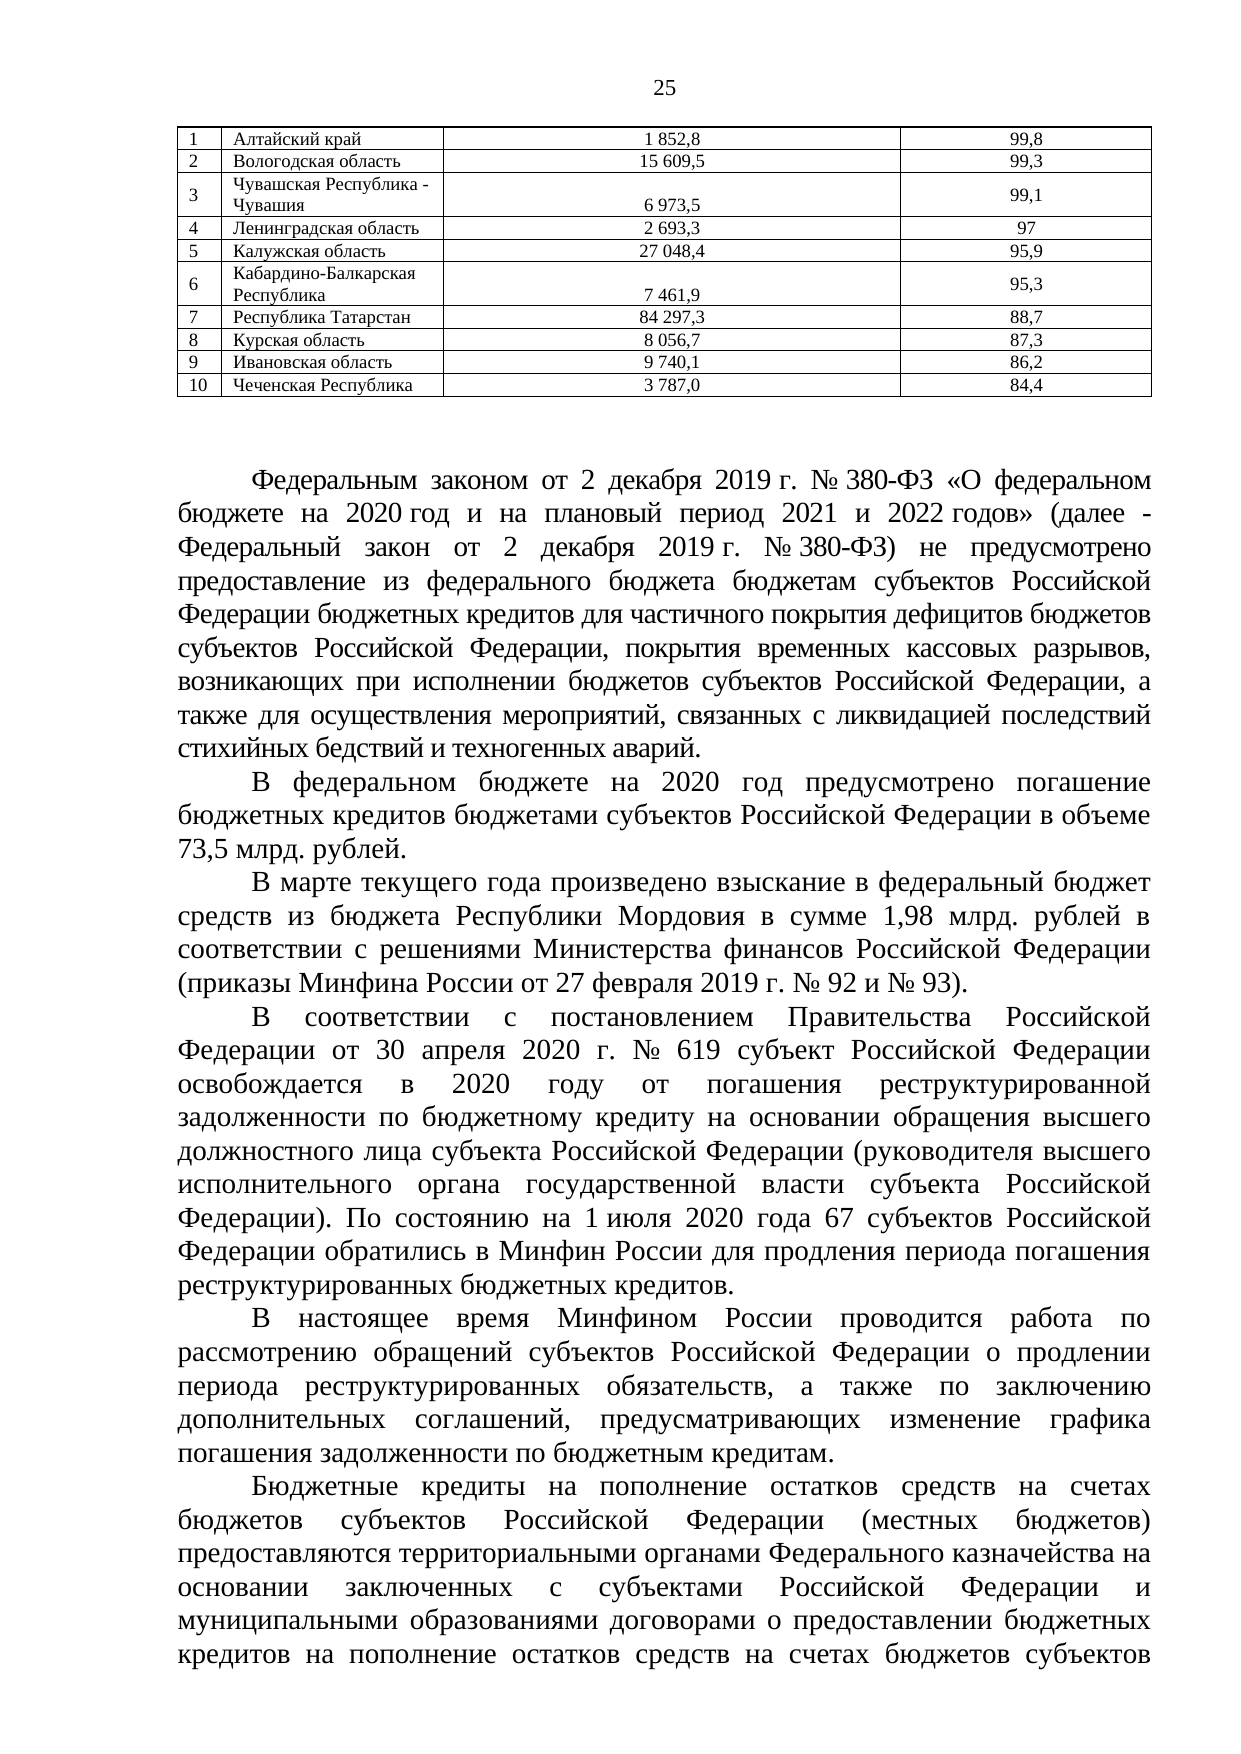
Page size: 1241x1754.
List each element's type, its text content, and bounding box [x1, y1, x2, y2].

table_cell 99,1 [901, 173, 1151, 216]
table_cell Чувашская Республика - Чувашия [222, 173, 443, 216]
table_cell 3 787,0 [444, 374, 900, 396]
table_cell 97 [901, 217, 1151, 238]
table_cell 88,7 [901, 306, 1151, 328]
table_cell Кабардино-Балкарская Республика [222, 262, 443, 305]
table_cell 6 [178, 262, 221, 305]
table_cell 8 [178, 329, 221, 350]
table_cell Чеченская Республика [222, 374, 443, 396]
table_cell 4 [178, 217, 221, 238]
table_cell 99,8 [901, 128, 1151, 149]
table_cell 95,3 [901, 262, 1151, 305]
table_cell 99,3 [901, 150, 1151, 172]
table_cell 7 [178, 306, 221, 328]
text Федеральным законом от 2 декабря 2019 г. № 380-ФЗ «О федеральном бюджете на 2020 год и на плановый период 2021 и 2022 годов» (далее - Федеральный закон от 2 декабря 2019 г. № 380-ФЗ) не предусмотрено предоставление из федерального бюджета бюджетам субъектов Российской Федерации бюджетных кредитов для частичного покрытия дефицитов бюджетов субъектов Российской Федерации, покрытия временных кассовых разрывов, возникающих при исполнении бюджетов субъектов Российской Федерации, а также для осуществления мероприятий, связанных с ликвидацией последствий стихийных бедствий и техногенных аварий. [177, 462, 1152, 764]
text В соответствии с постановлением Правительства Российской Федерации от 30 апреля 2020 г. № 619 субъект Российской Федерации освобождается в 2020 году от погашения реструктурированной задолженности по бюджетному кредиту на основании обращения высшего должностного лица субъекта Российской Федерации (руководителя высшего исполнительного органа государственной власти субъекта Российской Федерации). По состоянию на 1 июля 2020 года 67 субъектов Российской Федерации обратились в Минфин России для продления периода погашения реструктурированных бюджетных кредитов. [177, 999, 1152, 1301]
table_cell 2 [178, 150, 221, 172]
table_cell 1 [178, 128, 221, 149]
text В марте текущего года произведено взыскание в федеральный бюджет средств из бюджета Республики Мордовия в сумме 1,98 млрд. рублей в соответствии с решениями Министерства финансов Российской Федерации (приказы Минфина России от 27 февраля 2019 г. № 92 и № 93). [177, 864, 1152, 999]
table_cell Калужская область [222, 240, 443, 261]
table_cell 2 693,3 [444, 217, 900, 238]
table_cell 9 [178, 351, 221, 373]
table_cell 84,4 [901, 374, 1151, 396]
table_cell 7 461,9 [444, 262, 900, 305]
table_cell Курская область [222, 329, 443, 350]
table_cell Вологодская область [222, 150, 443, 172]
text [177, 1468, 1152, 1669]
table_cell Республика Татарстан [222, 306, 443, 328]
table_cell 9 740,1 [444, 351, 900, 373]
table_cell Алтайский край [222, 128, 443, 149]
text В настоящее время Минфином России проводится работа по рассмотрению обращений субъектов Российской Федерации о продлении периода реструктурированных обязательств, а также по заключению дополнительных соглашений, предусматривающих изменение графика погашения задолженности по бюджетным кредитам. [177, 1301, 1152, 1468]
table_cell 95,9 [901, 240, 1151, 261]
table_cell 1 852,8 [444, 128, 900, 149]
table_cell 87,3 [901, 329, 1151, 350]
table_cell 86,2 [901, 351, 1151, 373]
table_cell 3 [178, 173, 221, 216]
table_cell 5 [178, 240, 221, 261]
table_cell Ленинградская область [222, 217, 443, 238]
table_cell 8 056,7 [444, 329, 900, 350]
table_cell 27 048,4 [444, 240, 900, 261]
table_cell 10 [178, 374, 221, 396]
table_cell 84 297,3 [444, 306, 900, 328]
table_cell 6 973,5 [444, 173, 900, 216]
table_cell Ивановская область [222, 351, 443, 373]
table_cell 15 609,5 [444, 150, 900, 172]
text В федеральном бюджете на 2020 год предусмотрено погашение бюджетных кредитов бюджетами субъектов Российской Федерации в объеме 73,5 млрд. рублей. [177, 764, 1152, 864]
